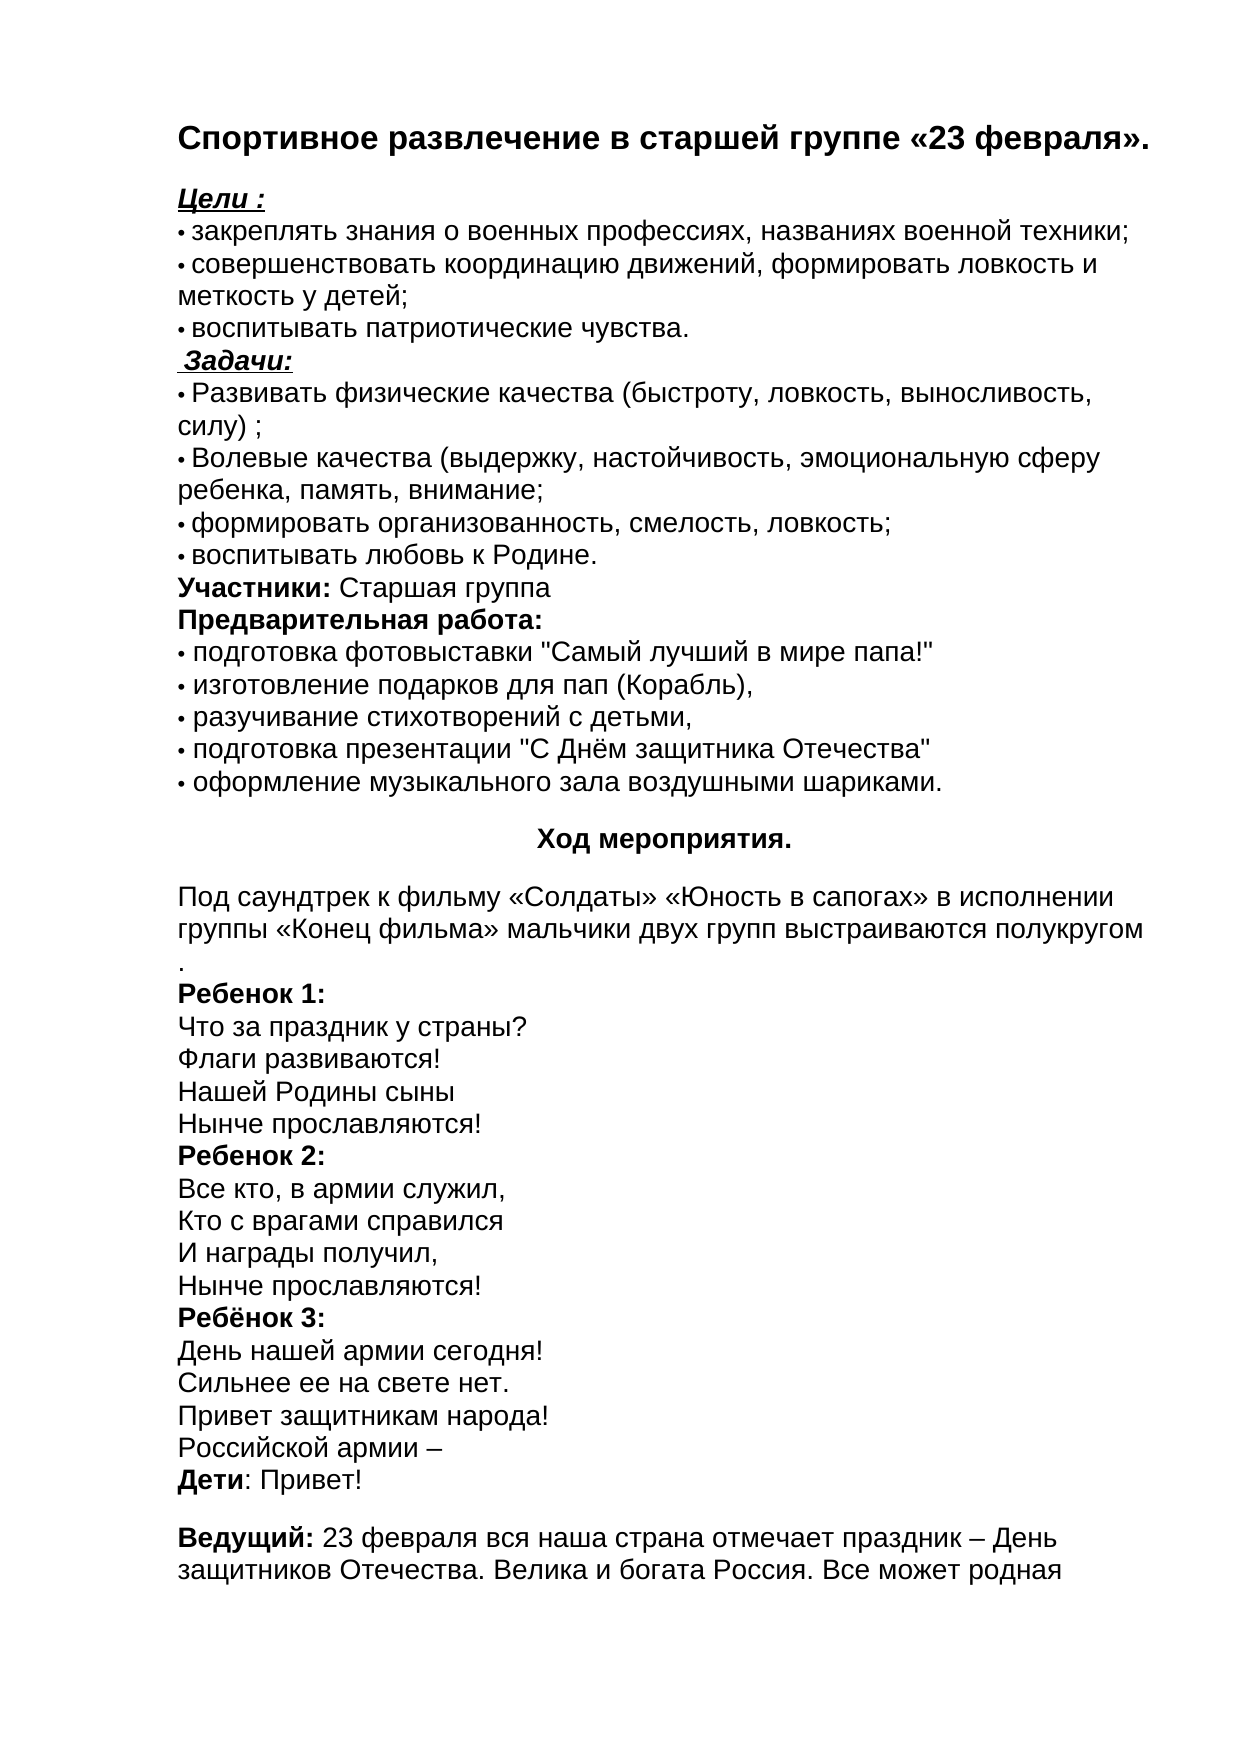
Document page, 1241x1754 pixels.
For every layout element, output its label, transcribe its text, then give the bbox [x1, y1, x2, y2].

text Нынче прославляются! [177, 1269, 1152, 1301]
text Предварительная работа: [177, 603, 1152, 635]
text Российской армии – [177, 1431, 1152, 1463]
text Участники: Старшая группа [177, 571, 1152, 603]
text Сильнее ее на свете нет. [177, 1366, 1152, 1398]
text Нынче прославляются! [177, 1107, 1152, 1139]
text • разучивание стихотворений с детьми, [177, 700, 1152, 732]
text Цели : [177, 182, 1152, 214]
text Флаги развиваются! [177, 1042, 1152, 1074]
text • формировать организованность, смелость, ловкость; [177, 506, 1152, 538]
text • Волевые качества (выдержку, настойчивость, эмоциональную сферу ребенка, память, внимание; [177, 441, 1152, 506]
text Привет защитникам народа! [177, 1398, 1152, 1431]
text Ребенок 2: [177, 1139, 1152, 1172]
text Кто с врагами справился [177, 1204, 1152, 1236]
text • изготовление подарков для пап (Корабль), [177, 668, 1152, 700]
text • подготовка презентации "С Днём защитника Отечества" [177, 732, 1152, 765]
text Ребёнок 3: [177, 1301, 1152, 1334]
text Ребенок 1: [177, 977, 1152, 1010]
text Задачи: [177, 344, 1152, 376]
text • воспитывать патриотические чувства. [177, 311, 1152, 344]
text И награды получил, [177, 1236, 1152, 1269]
text Нашей Родины сыны [177, 1074, 1152, 1107]
text Ход мероприятия. [177, 822, 1152, 855]
text • воспитывать любовь к Родине. [177, 538, 1152, 571]
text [177, 1521, 1152, 1586]
text • совершенствовать координацию движений, формировать ловкость и меткость у детей; [177, 247, 1152, 311]
text Спортивное развлечение в старшей группе «23 февраля». [177, 118, 1152, 157]
text Что за праздник у страны? [177, 1010, 1152, 1042]
text • Развивать физические качества (быстроту, ловкость, выносливость, силу) ; [177, 376, 1152, 441]
text Дети: Привет! [177, 1463, 1152, 1496]
text • оформление музыкального зала воздушными шариками. [177, 765, 1152, 797]
text Все кто, в армии служил, [177, 1172, 1152, 1204]
text Под саундтрек к фильму «Солдаты» «Юность в сапогах» в исполнении группы «Конец фильма» мальчики двух групп выстраиваются полукругом . [177, 880, 1152, 977]
text • закреплять знания о военных профессиях, названиях военной техники; [177, 214, 1152, 247]
text День нашей армии сегодня! [177, 1334, 1152, 1366]
text • подготовка фотовыставки "Самый лучший в мире папа!" [177, 635, 1152, 668]
